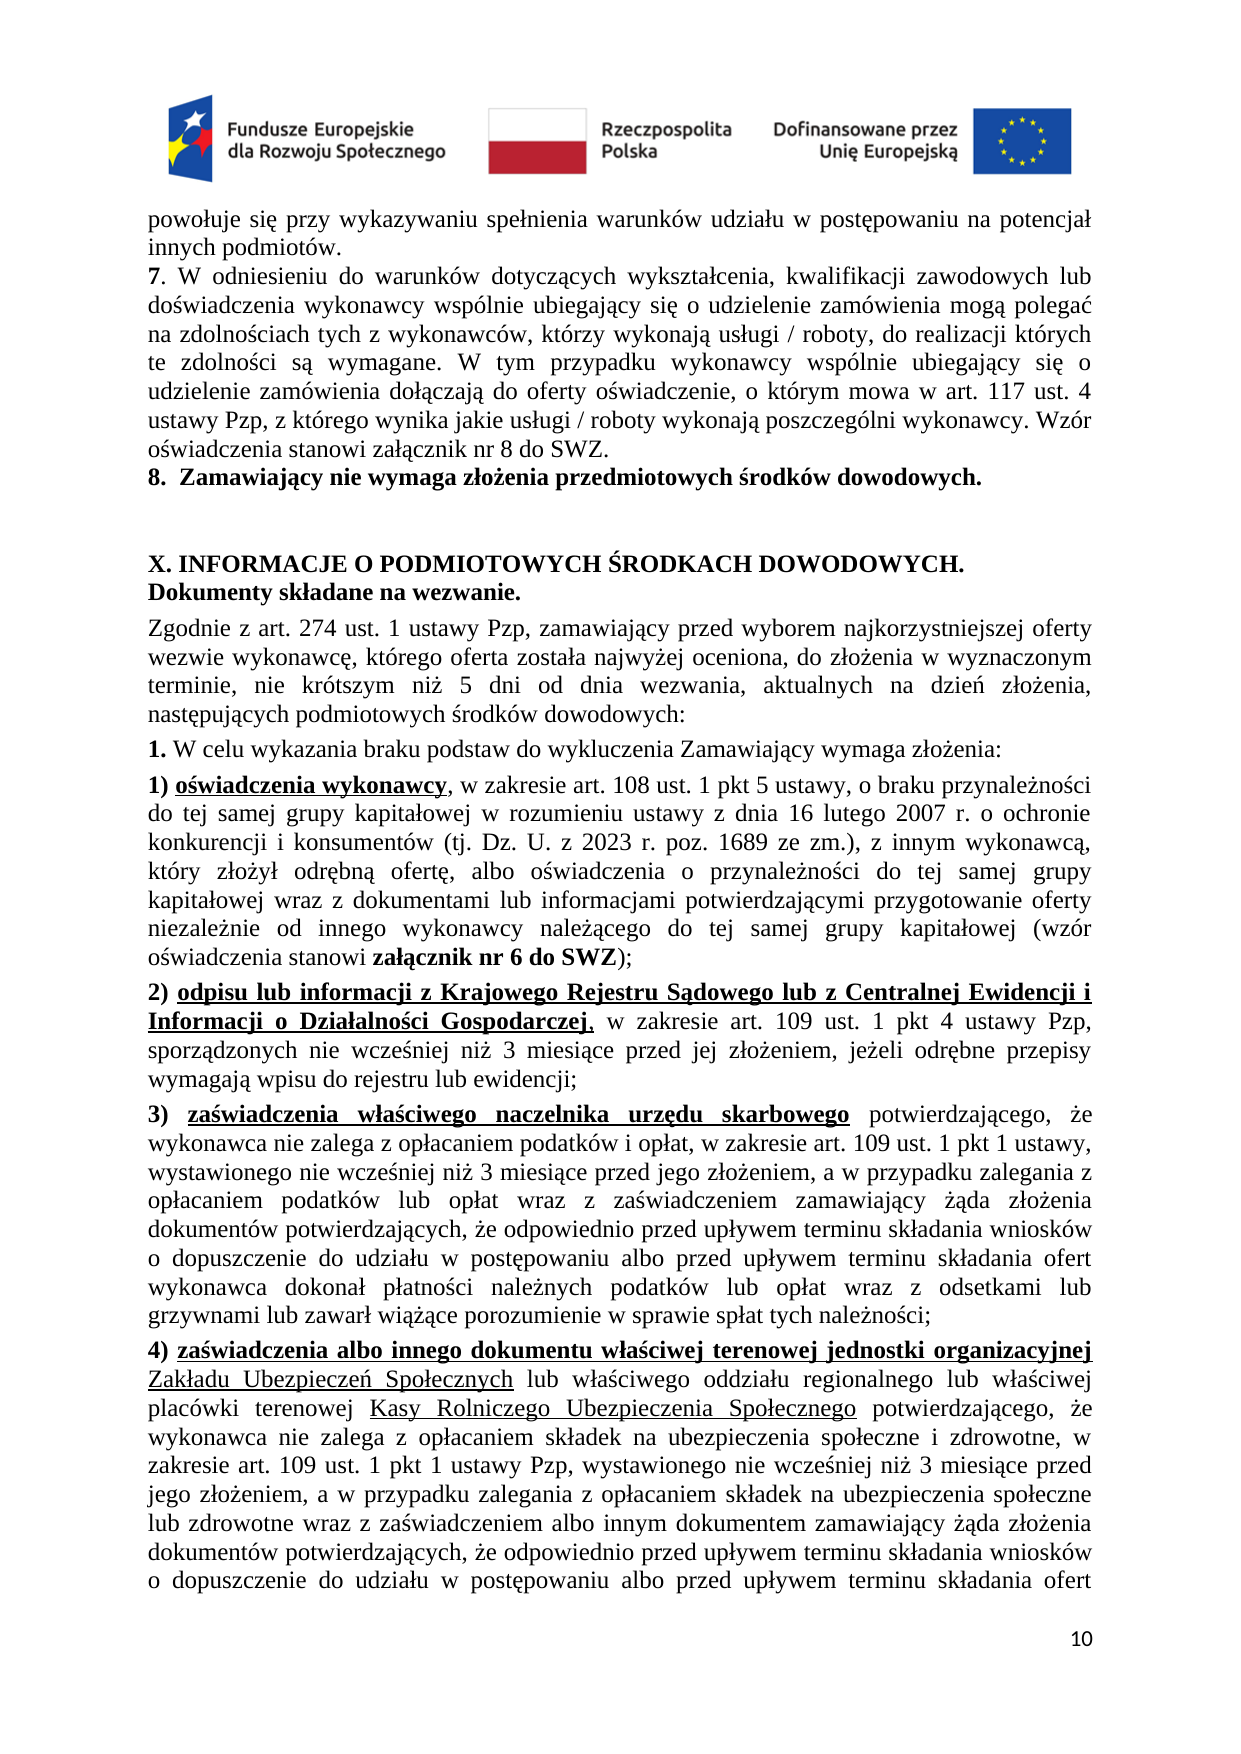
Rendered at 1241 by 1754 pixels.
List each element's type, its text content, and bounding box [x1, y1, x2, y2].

text X. INFORMACJE O PODMIOTOWYCH ŚRODKACH DOWODOWYCH. [148, 549, 1093, 577]
picture [147, 73, 1093, 204]
text 8. Zamawiający nie wymaga złożenia przedmiotowych środków dowodowych. [148, 462, 1093, 491]
text 7. W odniesieniu do warunków dotyczących wykształcenia, kwalifikacji zawodowych lub doświadczenia wykonawcy wspólnie ubiegający się o udzielenie zamówienia mogą polegać na zdolnościach tych z wykonawców, którzy wykonają usługi / roboty, do realizacji których te zdolności są wymagane. W tym przypadku wykonawcy wspólnie ubiegający się o udzielenie zamówienia dołączają do oferty oświadczenie, o którym mowa w art. 117 ust. 4 ustawy Pzp, z którego wynika jakie usługi / roboty wykonają poszczególni wykonawcy. Wzór oświadczenia stanowi załącznik nr 8 do SWZ. [148, 261, 1093, 462]
text Dokumenty składane na wezwanie. [148, 577, 1093, 606]
text Zgodnie z art. 274 ust. 1 ustawy Pzp, zamawiający przed wyborem najkorzystniejszej oferty wezwie wykonawcę, którego oferta została najwyżej oceniona, do złożenia w wyznaczonym terminie, nie krótszym niż 5 dni od dnia wezwania, aktualnych na dzień złożenia, następujących podmiotowych środków dowodowych: [148, 613, 1093, 728]
text 1) oświadczenia wykonawcy, w zakresie art. 108 ust. 1 pkt 5 ustawy, o braku przynależności do tej samej grupy kapitałowej w rozumieniu ustawy z dnia 16 lutego 2007 r. o ochronie konkurencji i konsumentów (tj. Dz. U. z 2023 r. poz. 1689 ze zm.), z innym wykonawcą, który złożył odrębną ofertę, albo oświadczenia o przynależności do tej samej grupy kapitałowej wraz z dokumentami lub informacjami potwierdzającymi przygotowanie oferty niezależnie od innego wykonawcy należącego do tej samej grupy kapitałowej (wzór oświadczenia stanowi załącznik nr 6 do SWZ); [148, 770, 1093, 971]
text 2) odpisu lub informacji z Krajowego Rejestru Sądowego lub z Centralnej Ewidencji i Informacji o Działalności Gospodarczej, w zakresie art. 109 ust. 1 pkt 4 ustawy Pzp, sporządzonych nie wcześniej niż 3 miesiące przed jej złożeniem, jeżeli odrębne przepisy wymagają wpisu do rejestru lub ewidencji; [148, 977, 1093, 1092]
text 3) zaświadczenia właściwego naczelnika urzędu skarbowego potwierdzającego, że wykonawca nie zalega z opłacaniem podatków i opłat, w zakresie art. 109 ust. 1 pkt 1 ustawy, wystawionego nie wcześniej niż 3 miesiące przed jego złożeniem, a w przypadku zalegania z opłacaniem podatków lub opłat wraz z zaświadczeniem zamawiający żąda złożenia dokumentów potwierdzających, że odpowiednio przed upływem terminu składania wniosków o dopuszczenie do udziału w postępowaniu albo przed upływem terminu składania ofert wykonawca dokonał płatności należnych podatków lub opłat wraz z odsetkami lub grzywnami lub zawarł wiążące porozumienie w sprawie spłat tych należności; [148, 1099, 1093, 1329]
text 1. W celu wykazania braku podstaw do wykluczenia Zamawiający wymaga złożenia: [148, 734, 1093, 763]
